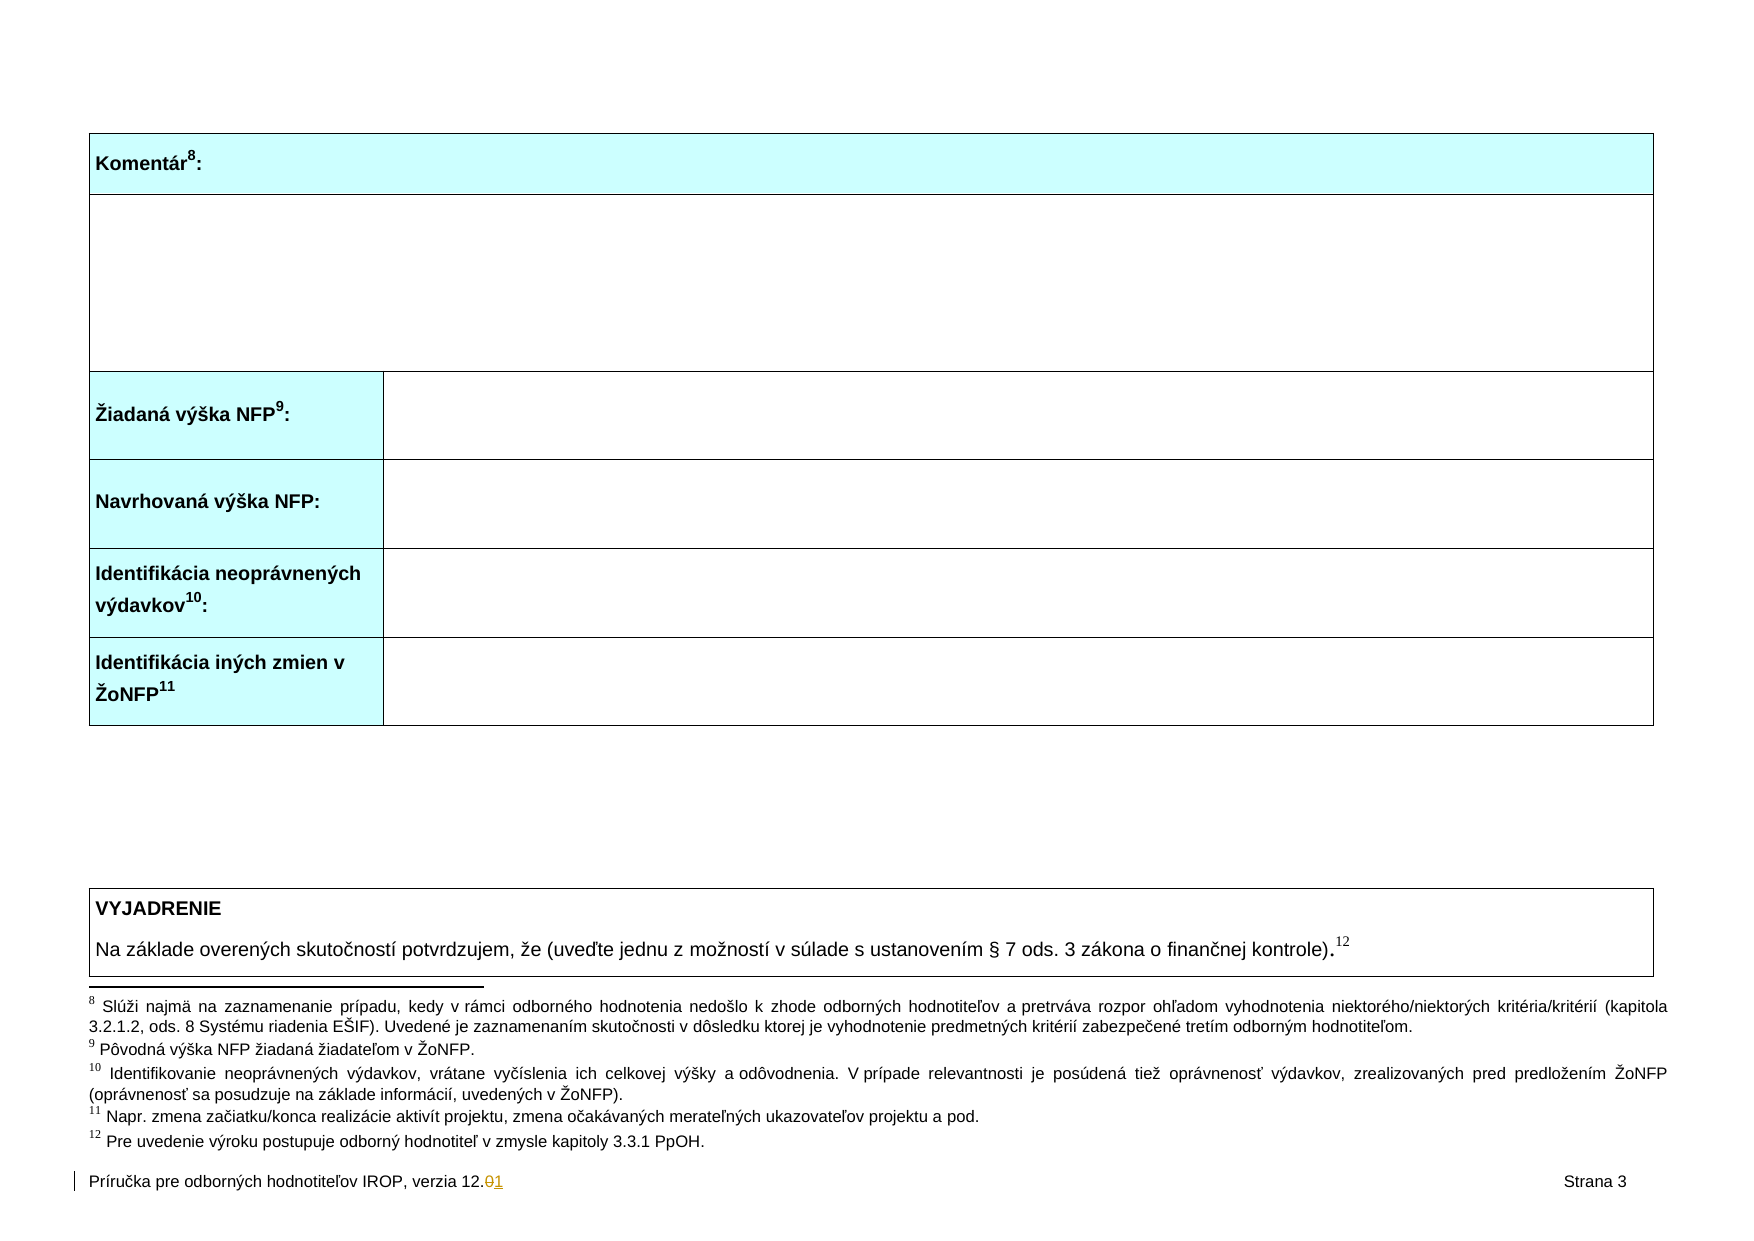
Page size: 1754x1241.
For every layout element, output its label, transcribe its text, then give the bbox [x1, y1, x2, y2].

table_cell [384, 372, 1653, 459]
table_cell [384, 460, 1653, 548]
table_cell Žiadaná výška NFP: [90, 372, 383, 459]
table_header VYJADRENIE Na základe overených skutočností potvrdzujem, že (uveďte jednu z možností v súlade s ustanovením § 7 ods. 3 zákona o finančnej kontrole). [90, 889, 1653, 976]
table_cell Identifikácia neoprávnených výdavkov: [90, 549, 383, 637]
table_cell Navrhovaná výška NFP: [90, 460, 383, 548]
table_cell [384, 638, 1653, 725]
table_cell [90, 195, 1653, 371]
table_cell Komentár: [90, 134, 1653, 193]
table_cell Identifikácia iných zmien v ŽoNFP [90, 638, 383, 725]
table_cell [384, 549, 1653, 637]
